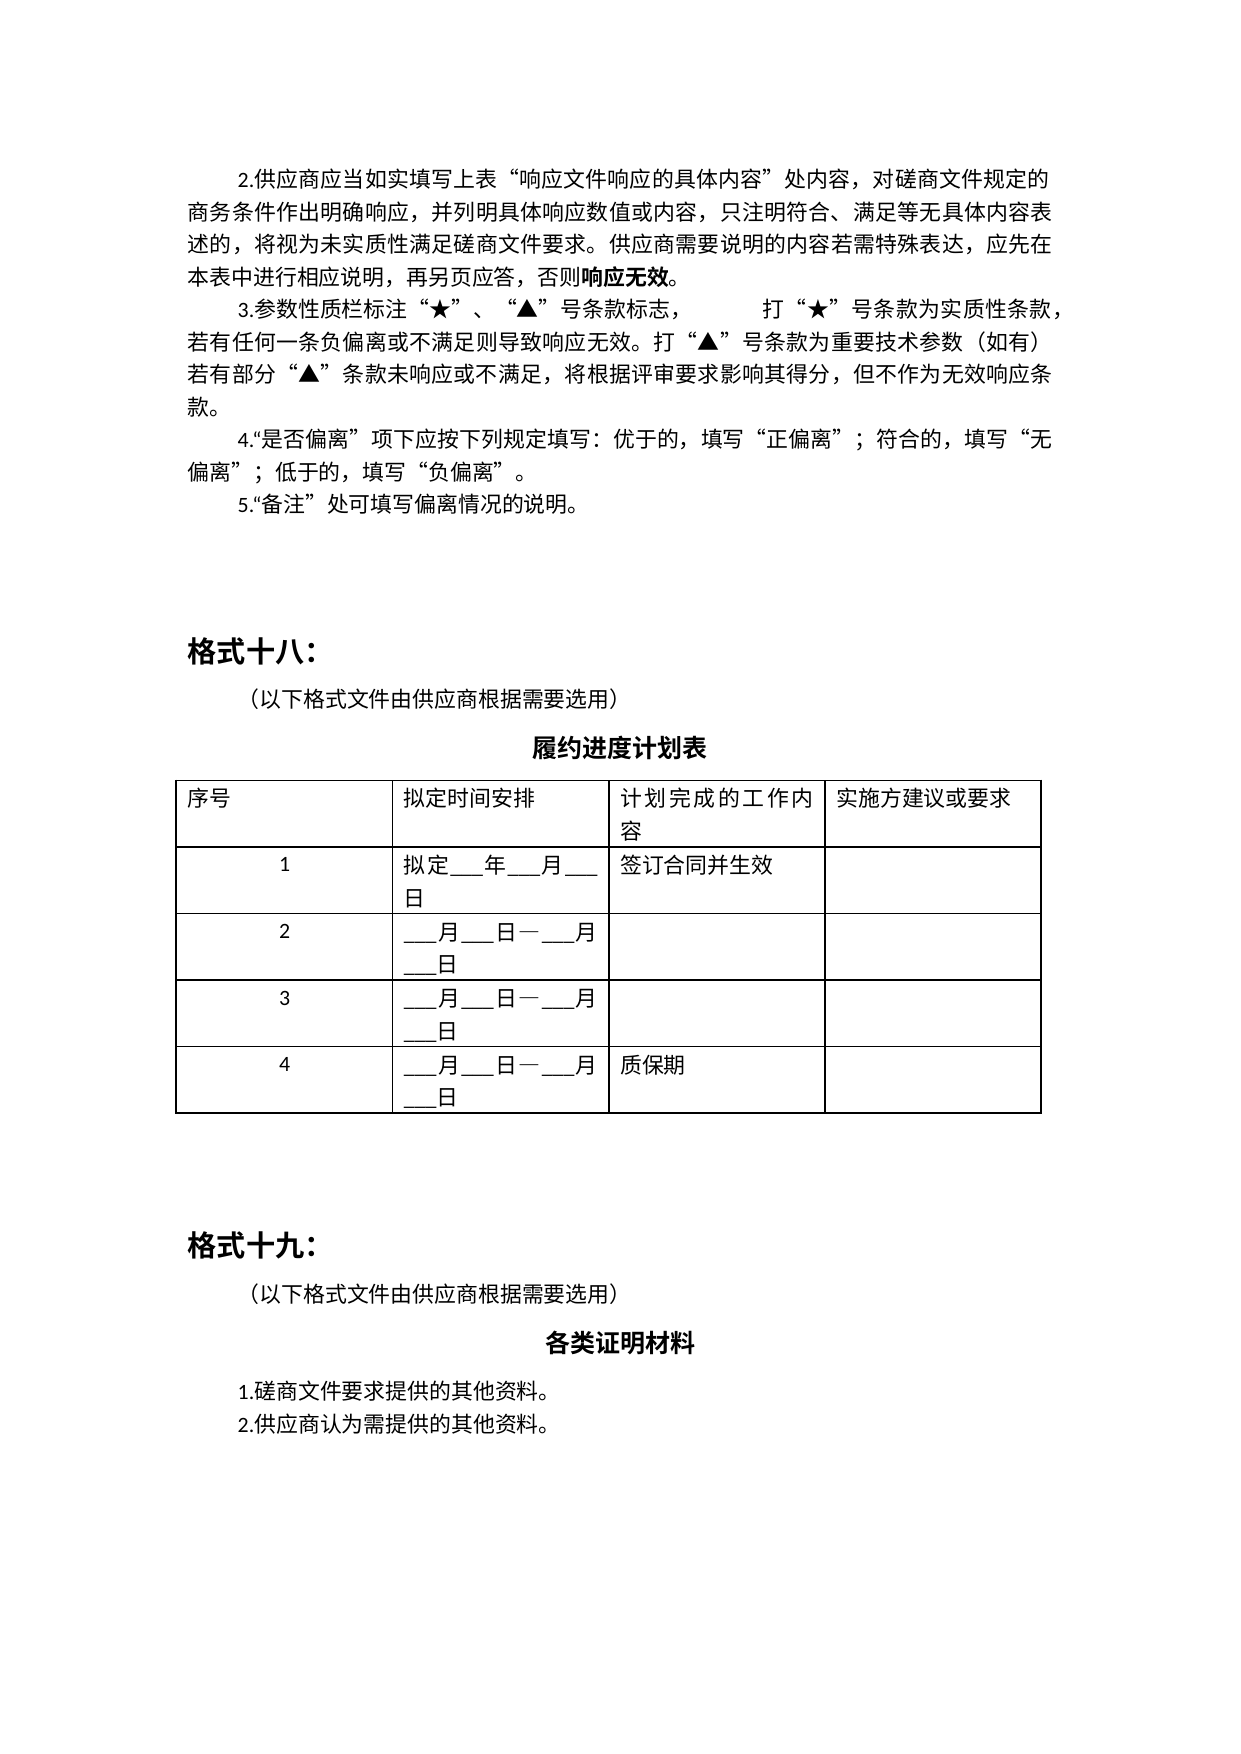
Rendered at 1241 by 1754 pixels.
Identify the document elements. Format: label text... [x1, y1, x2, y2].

table_header 实施方建议或要求 [826, 781, 1040, 846]
text 3.参数性质栏标注“★”、“▲”号条款标志， 打“★”号条款为实质性条款，若有任何一条负偏离或不满足则导致响应无效。打“▲”号条款为重要技术参数（如有），若有部分“▲”条款未响应或不满足，将根据评审要求影响其得分，但不作为无效响应条款。 [187, 292, 1053, 422]
table_cell 4 [177, 1047, 392, 1112]
text 1.磋商文件要求提供的其他资料。 [187, 1374, 1053, 1406]
table_cell [826, 1047, 1040, 1112]
text （以下格式文件由供应商根据需要选用） [187, 682, 1053, 714]
text 4.“是否偏离”项下应按下列规定填写：优于的，填写“正偏离”；符合的，填写“无偏离”；低于的，填写“负偏离”。 [187, 422, 1053, 487]
text 格式十九： [187, 1211, 1053, 1276]
text 履约进度计划表 [187, 714, 1053, 779]
table_cell 拟定___年___月___日 [393, 848, 608, 913]
table_cell ___月___日—___月___日 [393, 1047, 608, 1112]
table_cell 2 [177, 914, 392, 979]
table_cell 质保期 [610, 1047, 824, 1112]
text 2.供应商应当如实填写上表“响应文件响应的具体内容”处内容，对磋商文件规定的商务条件作出明确响应，并列明具体响应数值或内容，只注明符合、满足等无具体内容表述的，将视为未实质性满足磋商文件要求。供应商需要说明的内容若需特殊表达，应先在本表中进行相应说明，再另页应答，否则响应无效。 [187, 162, 1053, 292]
text （以下格式文件由供应商根据需要选用） [187, 1276, 1053, 1309]
table_cell 签订合同并生效 [610, 848, 824, 913]
text 2.供应商认为需提供的其他资料。 [187, 1406, 1053, 1439]
table_cell [610, 981, 824, 1046]
table_cell [826, 981, 1040, 1046]
table_cell ___月___日—___月___日 [393, 981, 608, 1046]
table_cell ___月___日—___月___日 [393, 914, 608, 979]
table_cell [826, 914, 1040, 979]
table_cell [610, 914, 824, 979]
text 格式十八： [187, 617, 1053, 682]
text 各类证明材料 [187, 1309, 1053, 1374]
table_header 序号 [177, 781, 392, 846]
table_cell [826, 848, 1040, 913]
table_cell 1 [177, 848, 392, 913]
table_cell 3 [177, 981, 392, 1046]
table_header 计划完成的工作内容 [610, 781, 824, 846]
table_header 拟定时间安排 [393, 781, 608, 846]
text 5.“备注”处可填写偏离情况的说明。 [187, 487, 1053, 519]
